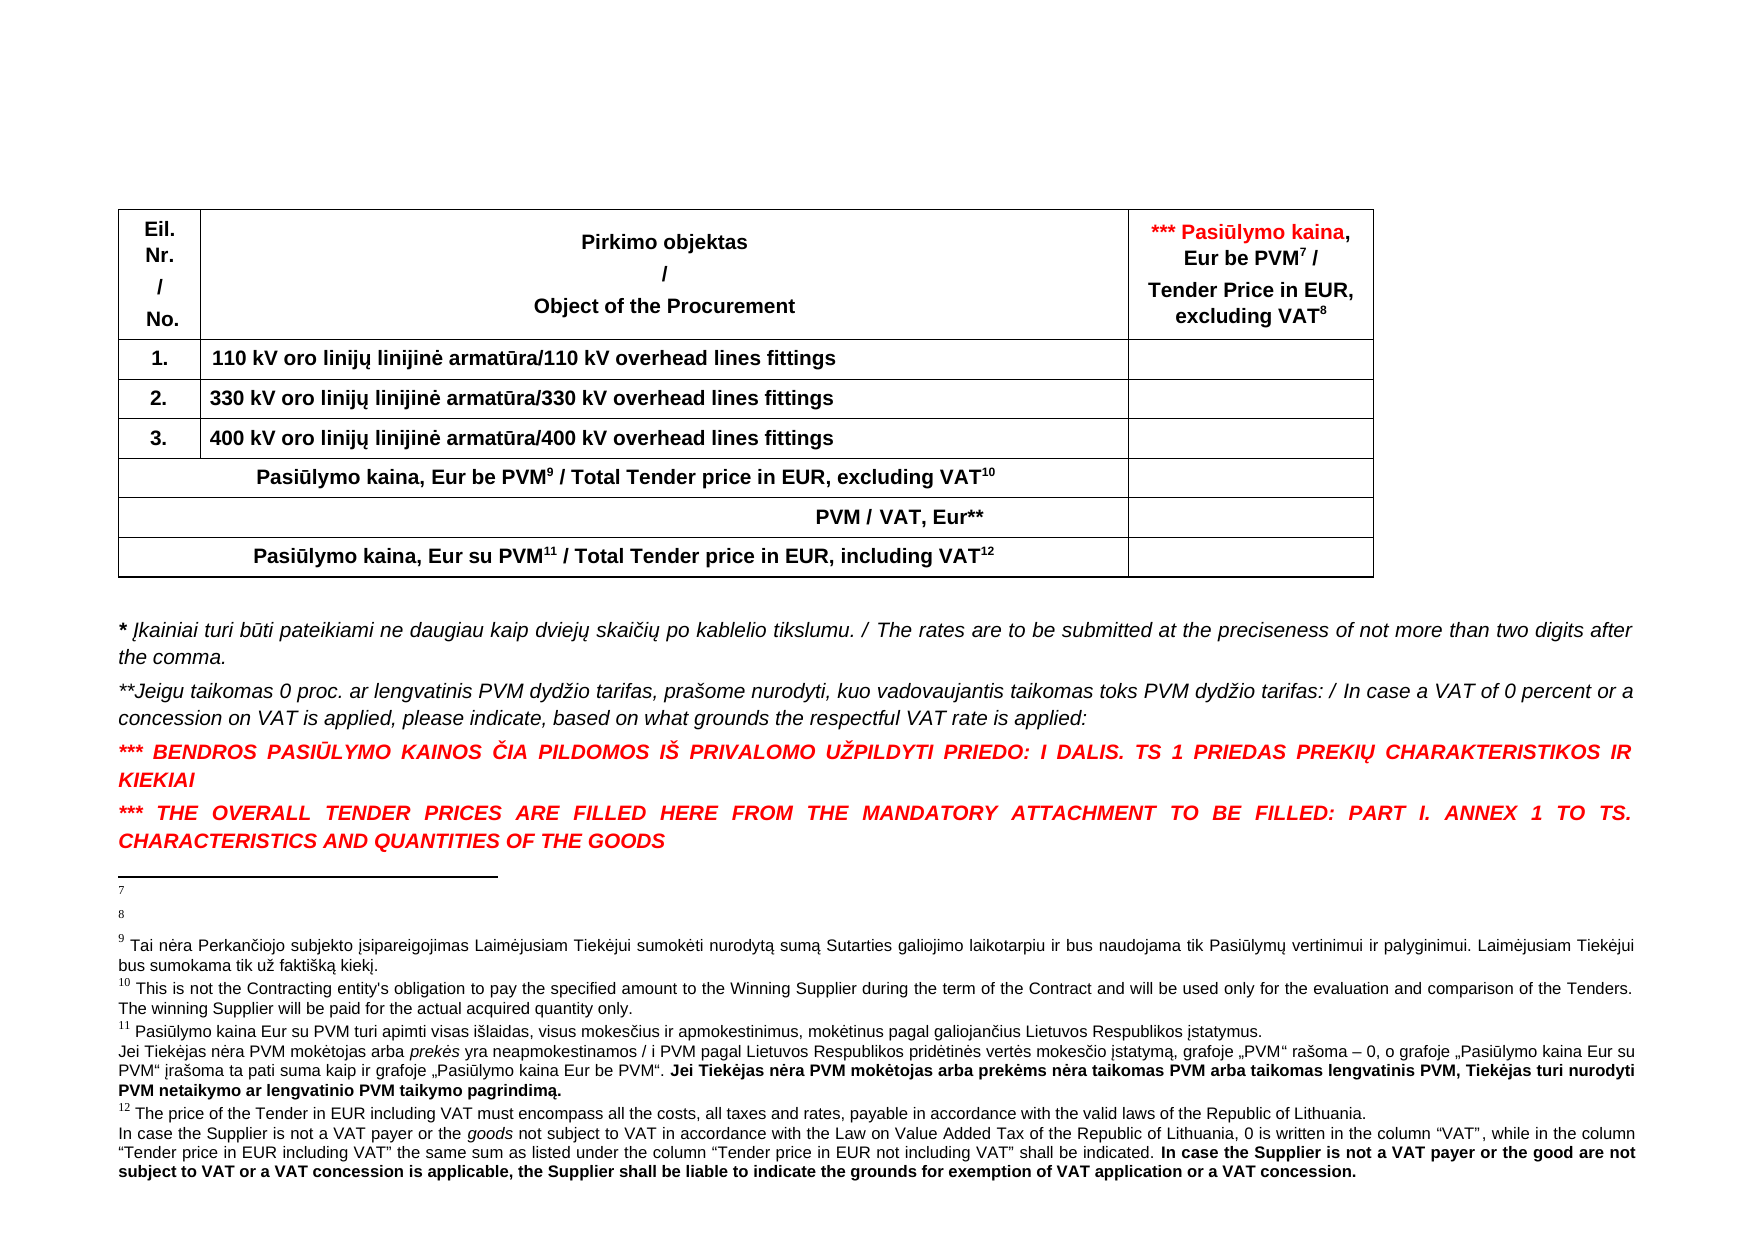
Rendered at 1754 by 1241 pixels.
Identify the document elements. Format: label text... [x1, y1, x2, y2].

table_header *** Pasiūlymo kaina, Eur be PVM / Tender Price in EUR, excluding VAT [1129, 210, 1373, 339]
table_cell [1129, 380, 1373, 418]
table_header Pirkimo objektas / Object of the Procurement [201, 210, 1128, 339]
table_cell [1129, 498, 1373, 537]
table_cell 1. [119, 340, 200, 378]
table_cell PVM / VAT, Eur** [119, 498, 1128, 537]
table_cell 330 kV oro linijų linijinė armatūra/330 kV overhead lines fittings [201, 380, 1128, 418]
table_cell 3. [119, 419, 200, 458]
table_cell [1129, 459, 1373, 497]
text *** BENDROS PASIŪLYMO KAINOS ČIA PILDOMOS IŠ PRIVALOMO UŽPILDYTI PRIEDO: I DALIS. TS 1 PRIEDAS PREKIŲ CHARAKTERISTIKOS IR KIEKIAI [118, 740, 1636, 791]
table_cell [1129, 419, 1373, 458]
text **Jeigu taikomas 0 proc. ar lengvatinis PVM dydžio tarifas, prašome nurodyti, kuo vadovaujantis taikomas toks PVM dydžio tarifas: / In case a VAT of 0 percent or a concession on VAT is applied, please indicate, based on what grounds the respectful VAT rate is applied: [118, 679, 1636, 730]
table_cell Pasiūlymo kaina, Eur be PVM / Total Tender price in EUR, excluding VAT [119, 459, 1128, 497]
table_cell 2. [119, 380, 200, 418]
table_cell Pasiūlymo kaina, Eur su PVM / Total Tender price in EUR, including VAT [119, 538, 1128, 576]
table_cell [1129, 538, 1373, 576]
table_header Eil. Nr. / No. [119, 210, 200, 339]
table_cell 400 kV oro linijų linijinė armatūra/400 kV overhead lines fittings [201, 419, 1128, 458]
table_cell [1129, 340, 1373, 378]
text *** THE OVERALL TENDER PRICES ARE FILLED HERE FROM THE MANDATORY ATTACHMENT TO BE FILLED: PART I. ANNEX 1 TO TS. CHARACTERISTICS AND QUANTITIES OF THE GOODS [118, 801, 1636, 853]
table_cell 110 kV oro linijų linijinė armatūra/110 kV overhead lines fittings [201, 340, 1128, 378]
text * Įkainiai turi būti pateikiami ne daugiau kaip dviejų skaičių po kablelio tikslumu. / The rates are to be submitted at the preciseness of not more than two digits after the comma. [118, 617, 1636, 669]
